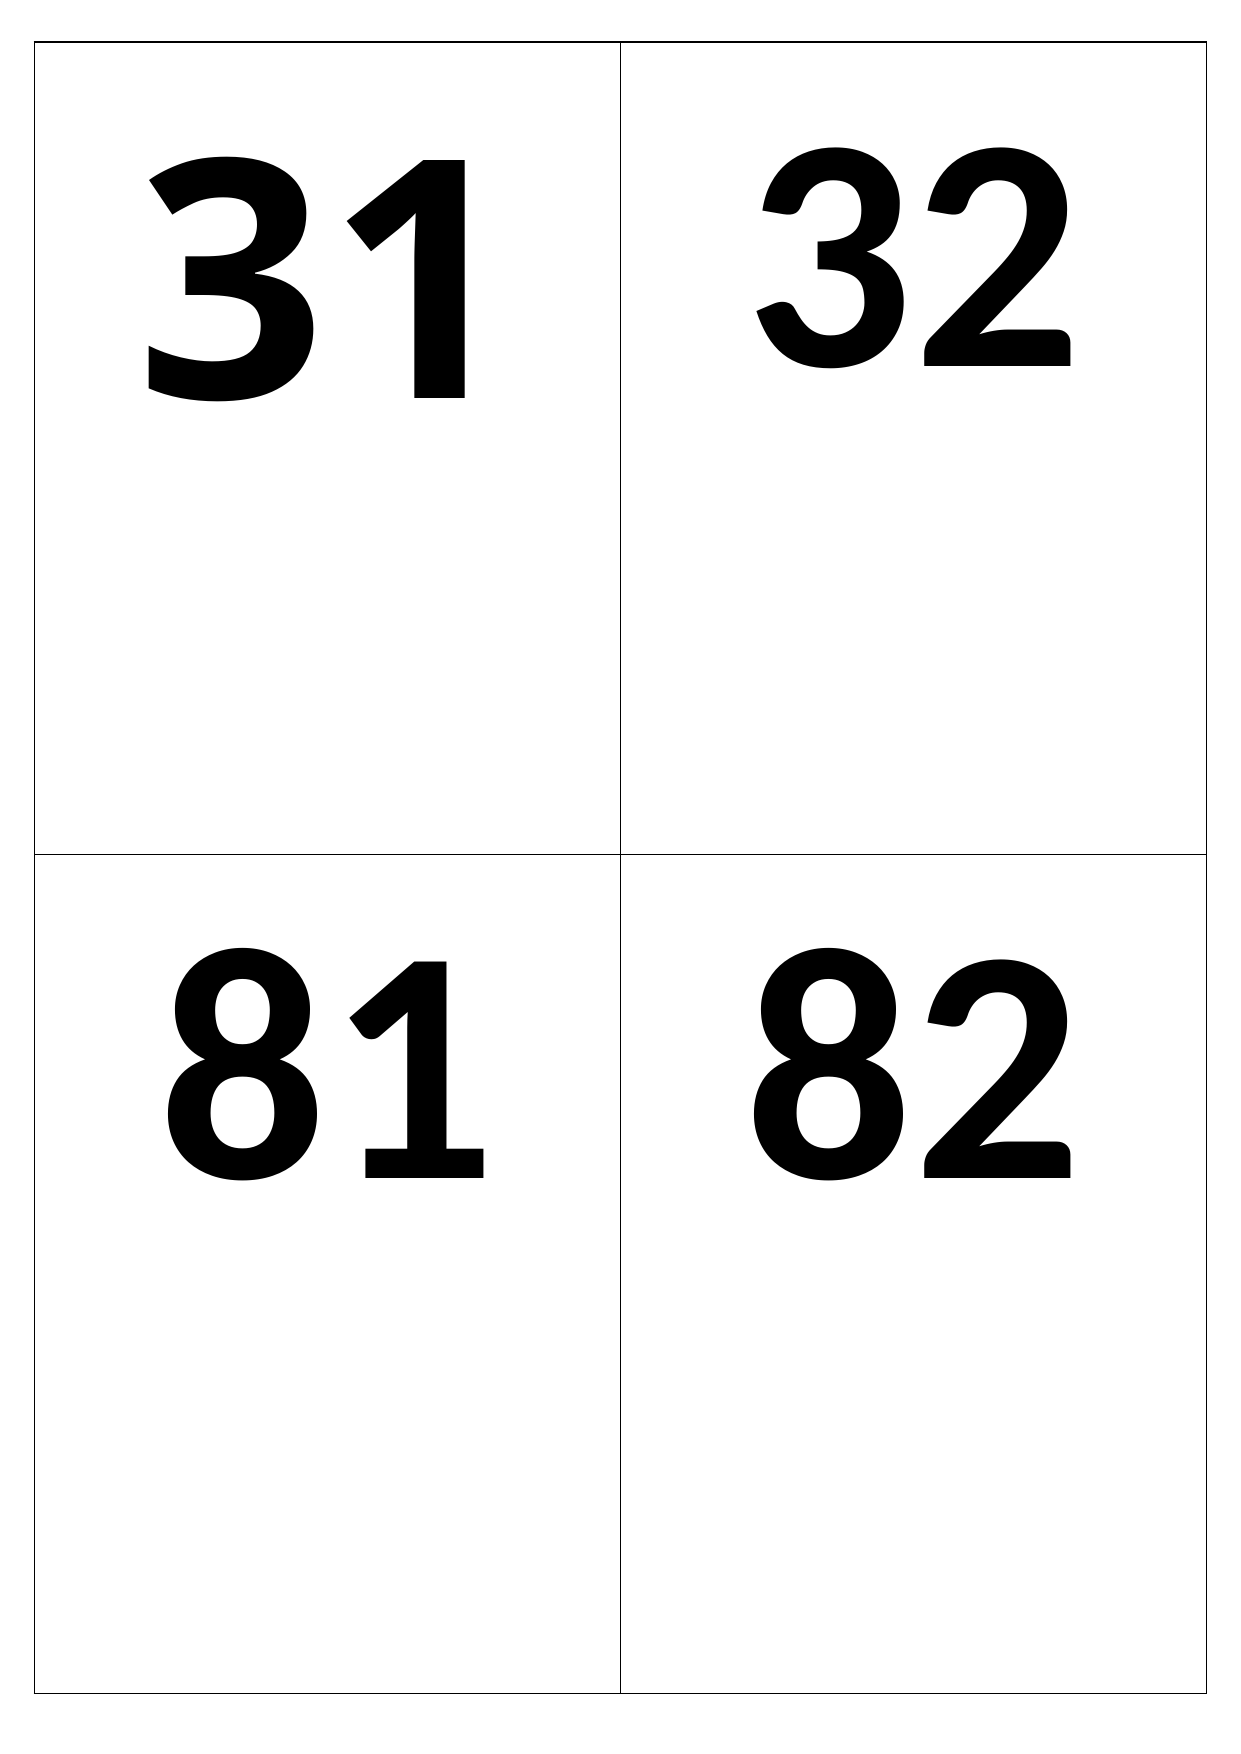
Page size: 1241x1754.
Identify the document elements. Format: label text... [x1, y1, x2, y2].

table_cell 81 [35, 855, 620, 1693]
table_cell 32 [621, 43, 1206, 853]
table_cell 31 [35, 43, 620, 853]
table_cell 82 [621, 855, 1206, 1693]
